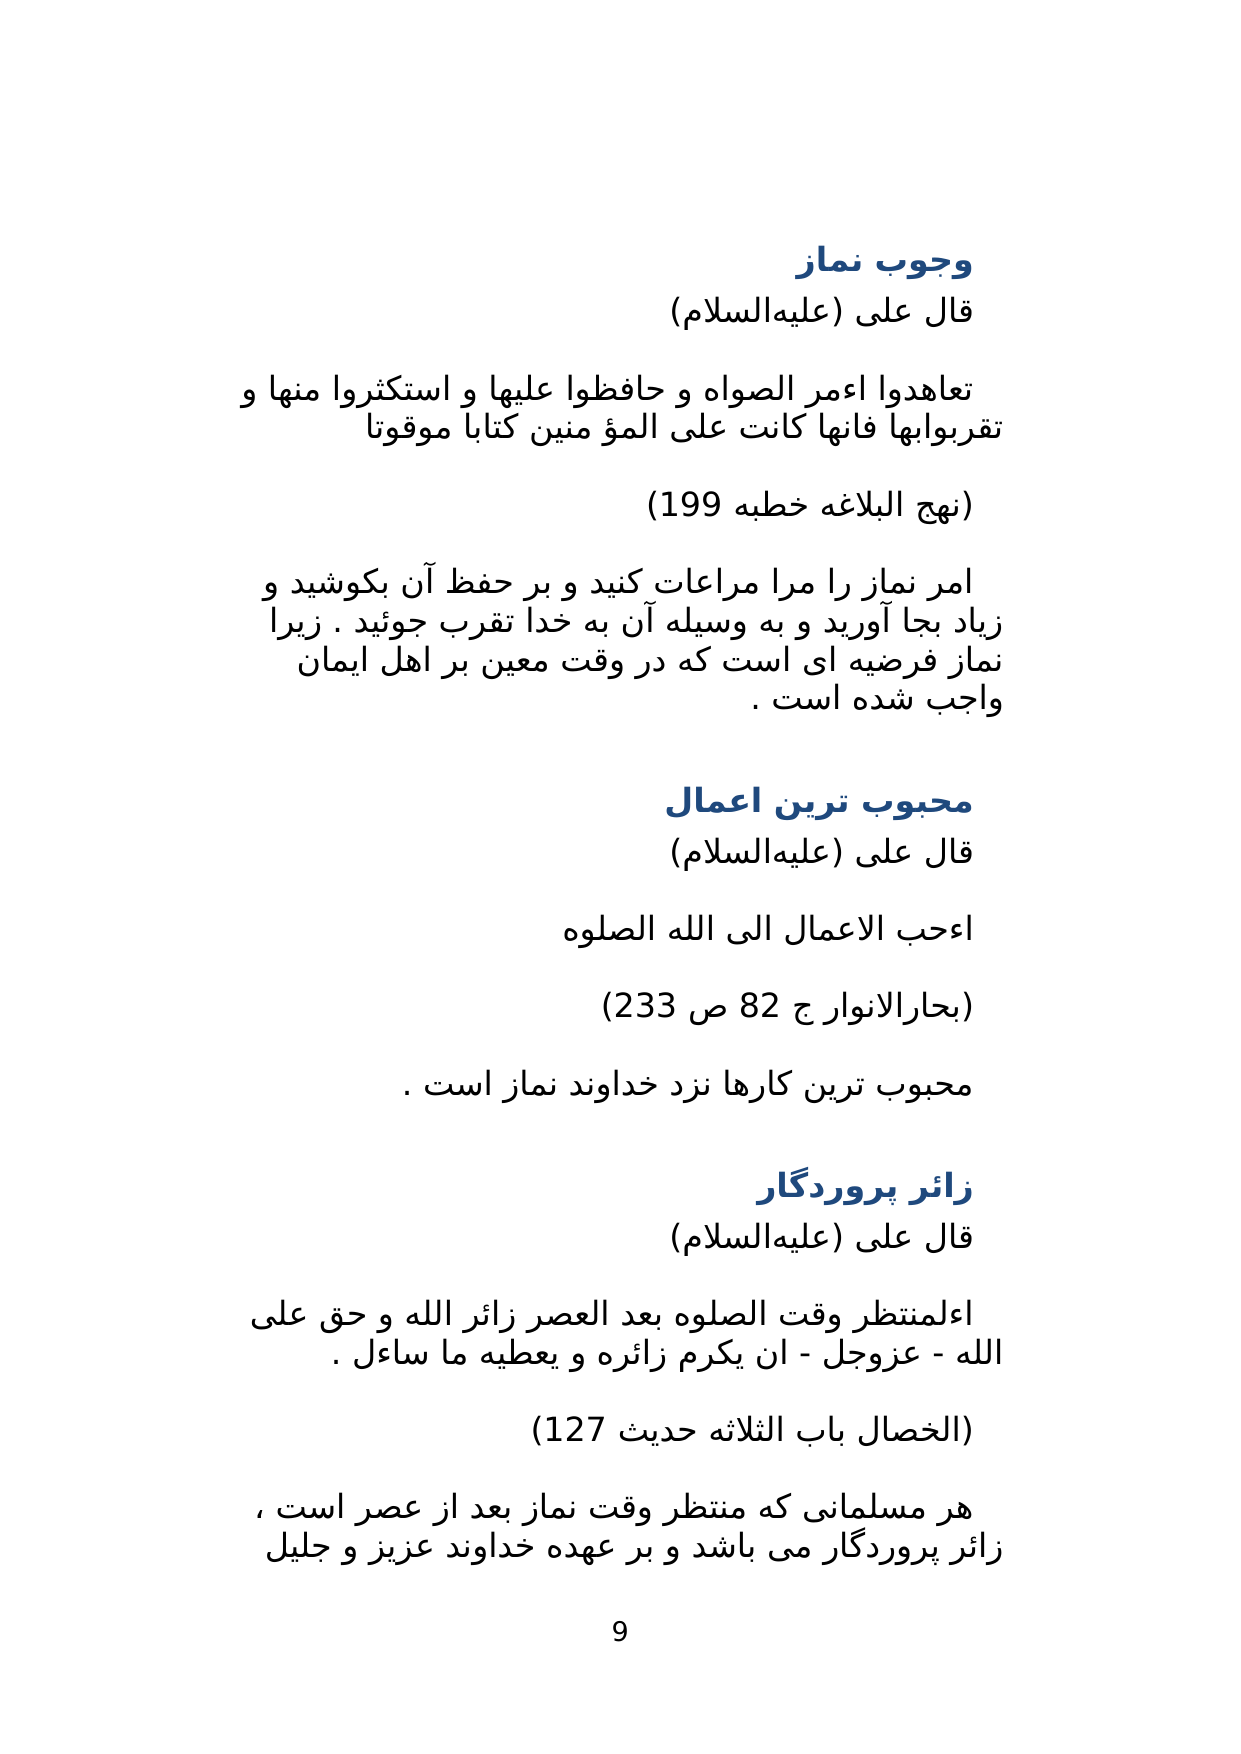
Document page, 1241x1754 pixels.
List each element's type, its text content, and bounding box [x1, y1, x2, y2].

subtitle وجوب نماز [236, 241, 1004, 279]
text اءحب الاعمال الی الله الصلوه [236, 909, 1004, 948]
text تعاهدوا اءمر الصواه و حافظوا علیها و استکثروا منها و تقربوابها فانها کانت علی المؤ منین کتابا موقوتا [236, 369, 1004, 447]
text قال علی (عليه‌السلام) [236, 1217, 1004, 1256]
text امر نماز را مرا مراعات کنید و بر حفظ آن بکوشید و زیاد بجا آورید و به وسیله آن به خدا تقرب جوئید . زیرا نماز فرضیه ای است که در وقت معین بر اهل ایمان واجب شده است . [236, 562, 1004, 718]
text (نهج البلاغه خطبه 199) [236, 485, 1004, 524]
text محبوب ترین کارها نزد خداوند نماز است . [236, 1064, 1004, 1103]
subtitle محبوب ترین اعمال [236, 781, 1004, 820]
text (الخصال باب الثلاثه حدیث 127) [236, 1411, 1004, 1449]
text اءلمنتظر وقت الصلوه بعد العصر زائر الله و حق علی الله - عزوجل - ان یکرم زائره و یعطیه ما ساءل . [236, 1295, 1004, 1372]
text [236, 1488, 1004, 1566]
text (بحارالانوار ج 82 ص 233) [236, 987, 1004, 1026]
text قال علی (عليه‌السلام) [236, 292, 1004, 331]
text قال علی (عليه‌السلام) [236, 832, 1004, 871]
subtitle زائر پروردگار [236, 1166, 1004, 1205]
